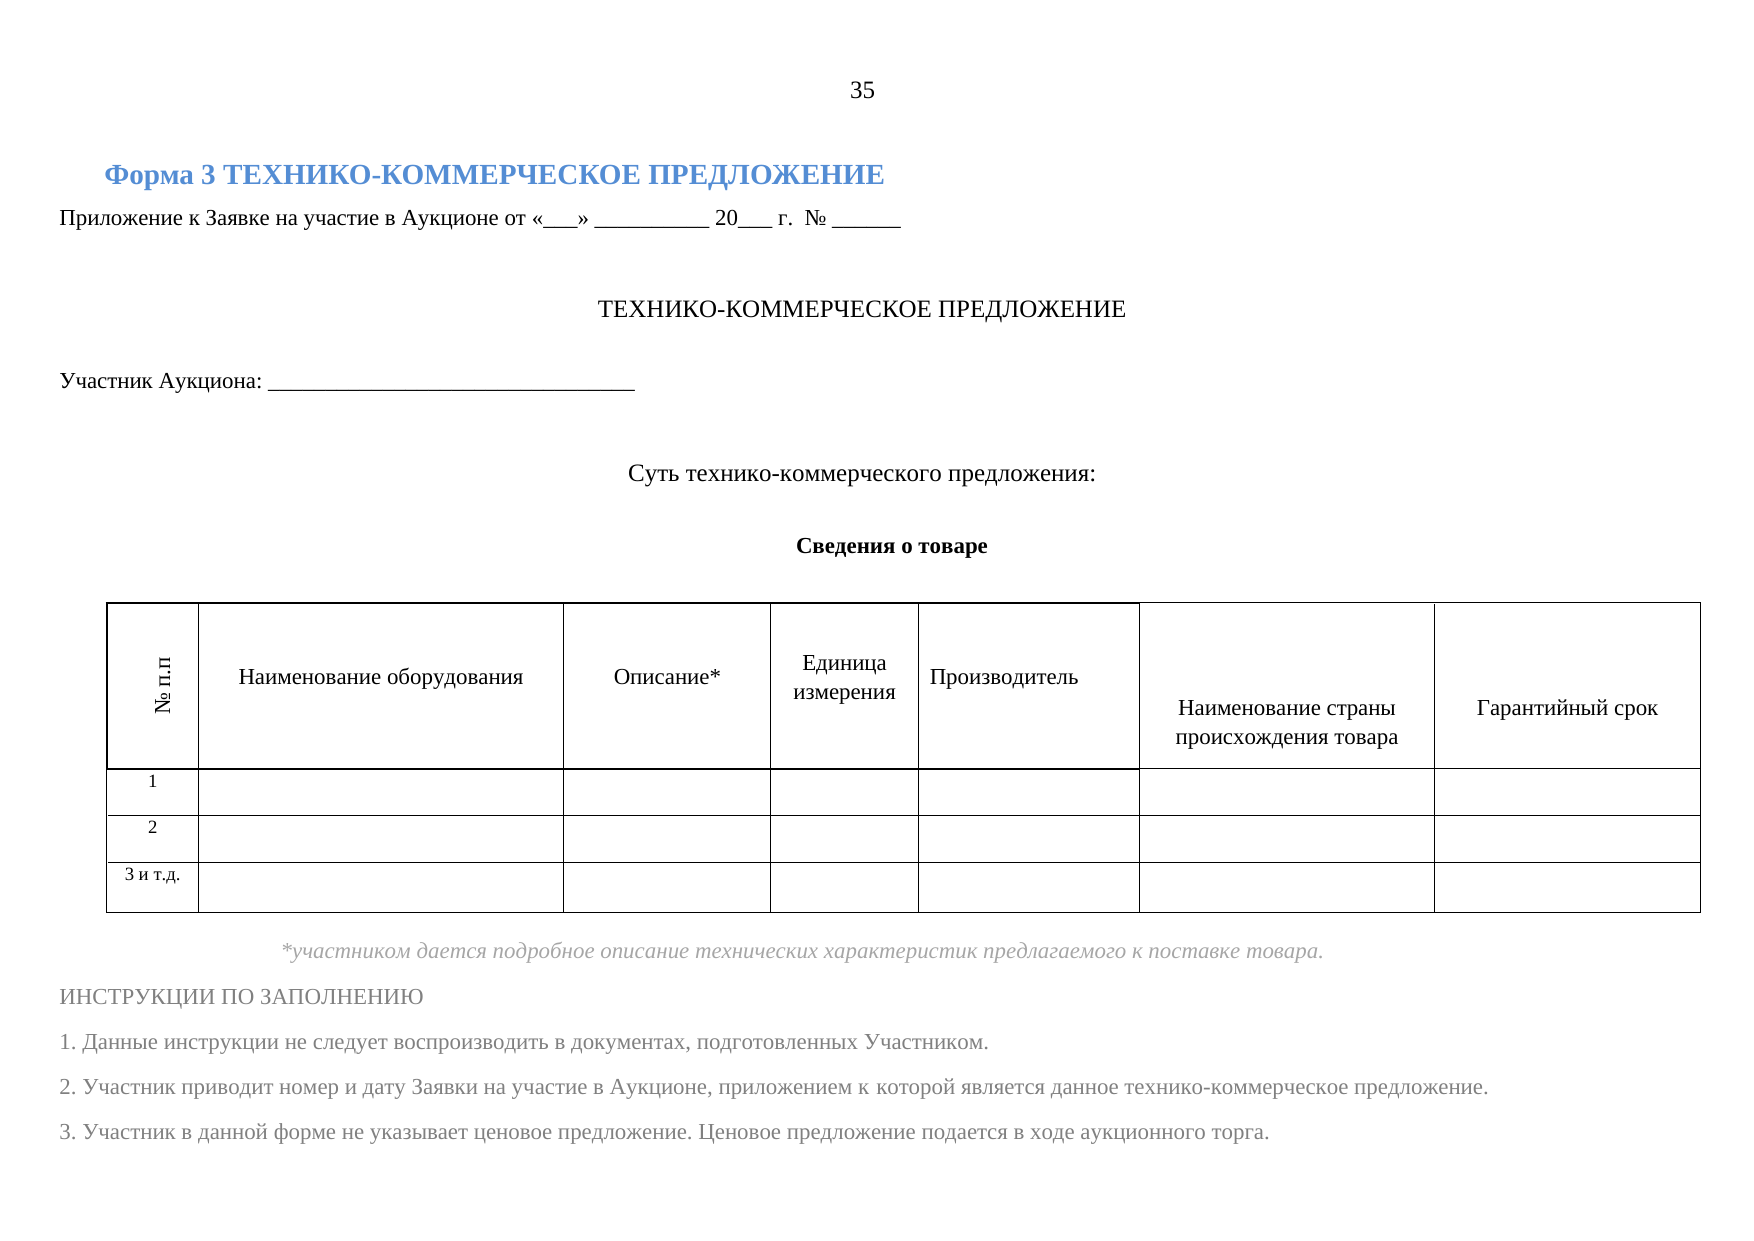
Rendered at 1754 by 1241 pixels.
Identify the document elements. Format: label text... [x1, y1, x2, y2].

table_header Наименование страны происхождения товара [1140, 603, 1434, 768]
table_cell [919, 863, 1139, 912]
table_cell [1140, 863, 1434, 912]
table_cell [771, 770, 918, 815]
table_header Наименование оборудования [199, 604, 563, 768]
table_cell [564, 863, 770, 912]
table_cell [1435, 816, 1700, 862]
table_header Гарантийный срок [1435, 603, 1700, 768]
text 3. Участник в данной форме не указывает ценовое предложение. Ценовое предложение подается в ходе аукционного торга. [59, 1118, 1665, 1144]
table_cell [1435, 769, 1700, 815]
table_cell 2 [107, 815, 198, 862]
text ИНСТРУКЦИИ ПО ЗАПОЛНЕНИЮ [59, 983, 1665, 1009]
table_cell [564, 770, 770, 815]
table_cell [199, 770, 563, 815]
table_cell [564, 816, 770, 862]
table_cell [199, 816, 563, 862]
table_cell [1140, 769, 1434, 815]
text *участником дается подробное описание технических характеристик предлагаемого к поставке товара. [207, 938, 1665, 964]
text Приложение к Заявке на участие в Аукционе от «___» __________ 20___ г. № ______ [59, 203, 1665, 230]
table_header № п.п [108, 604, 198, 768]
table_cell [199, 863, 563, 912]
text 1. Данные инструкции не следует воспроизводить в документах, подготовленных Участником. [59, 1028, 1665, 1054]
table_cell 1 [107, 770, 198, 815]
table_cell [1435, 863, 1700, 912]
table_header Производитель [919, 604, 1139, 768]
table_header Описание* [564, 604, 770, 768]
table_cell [771, 863, 918, 912]
table_cell [919, 770, 1139, 815]
text 2. Участник приводит номер и дату Заявки на участие в Аукционе, приложением к которой является данное технико-коммерческое предложение. [59, 1073, 1665, 1099]
table_cell 3 и т.д. [107, 862, 198, 912]
text Суть технико-коммерческого предложения: [59, 458, 1665, 487]
table_cell [919, 816, 1139, 862]
text ТЕХНИКО-КОММЕРЧЕСКОЕ ПРЕДЛОЖЕНИЕ [59, 294, 1665, 322]
table_cell [771, 816, 918, 862]
text Участник Аукциона: ________________________________ [59, 368, 1665, 394]
text Сведения о товаре [59, 532, 1665, 558]
table_header Единица измерения [771, 604, 918, 768]
text Форма 3 ТЕХНИКО-КОММЕРЧЕСКОЕ ПРЕДЛОЖЕНИЕ [104, 157, 1665, 191]
table_cell [1140, 816, 1434, 862]
